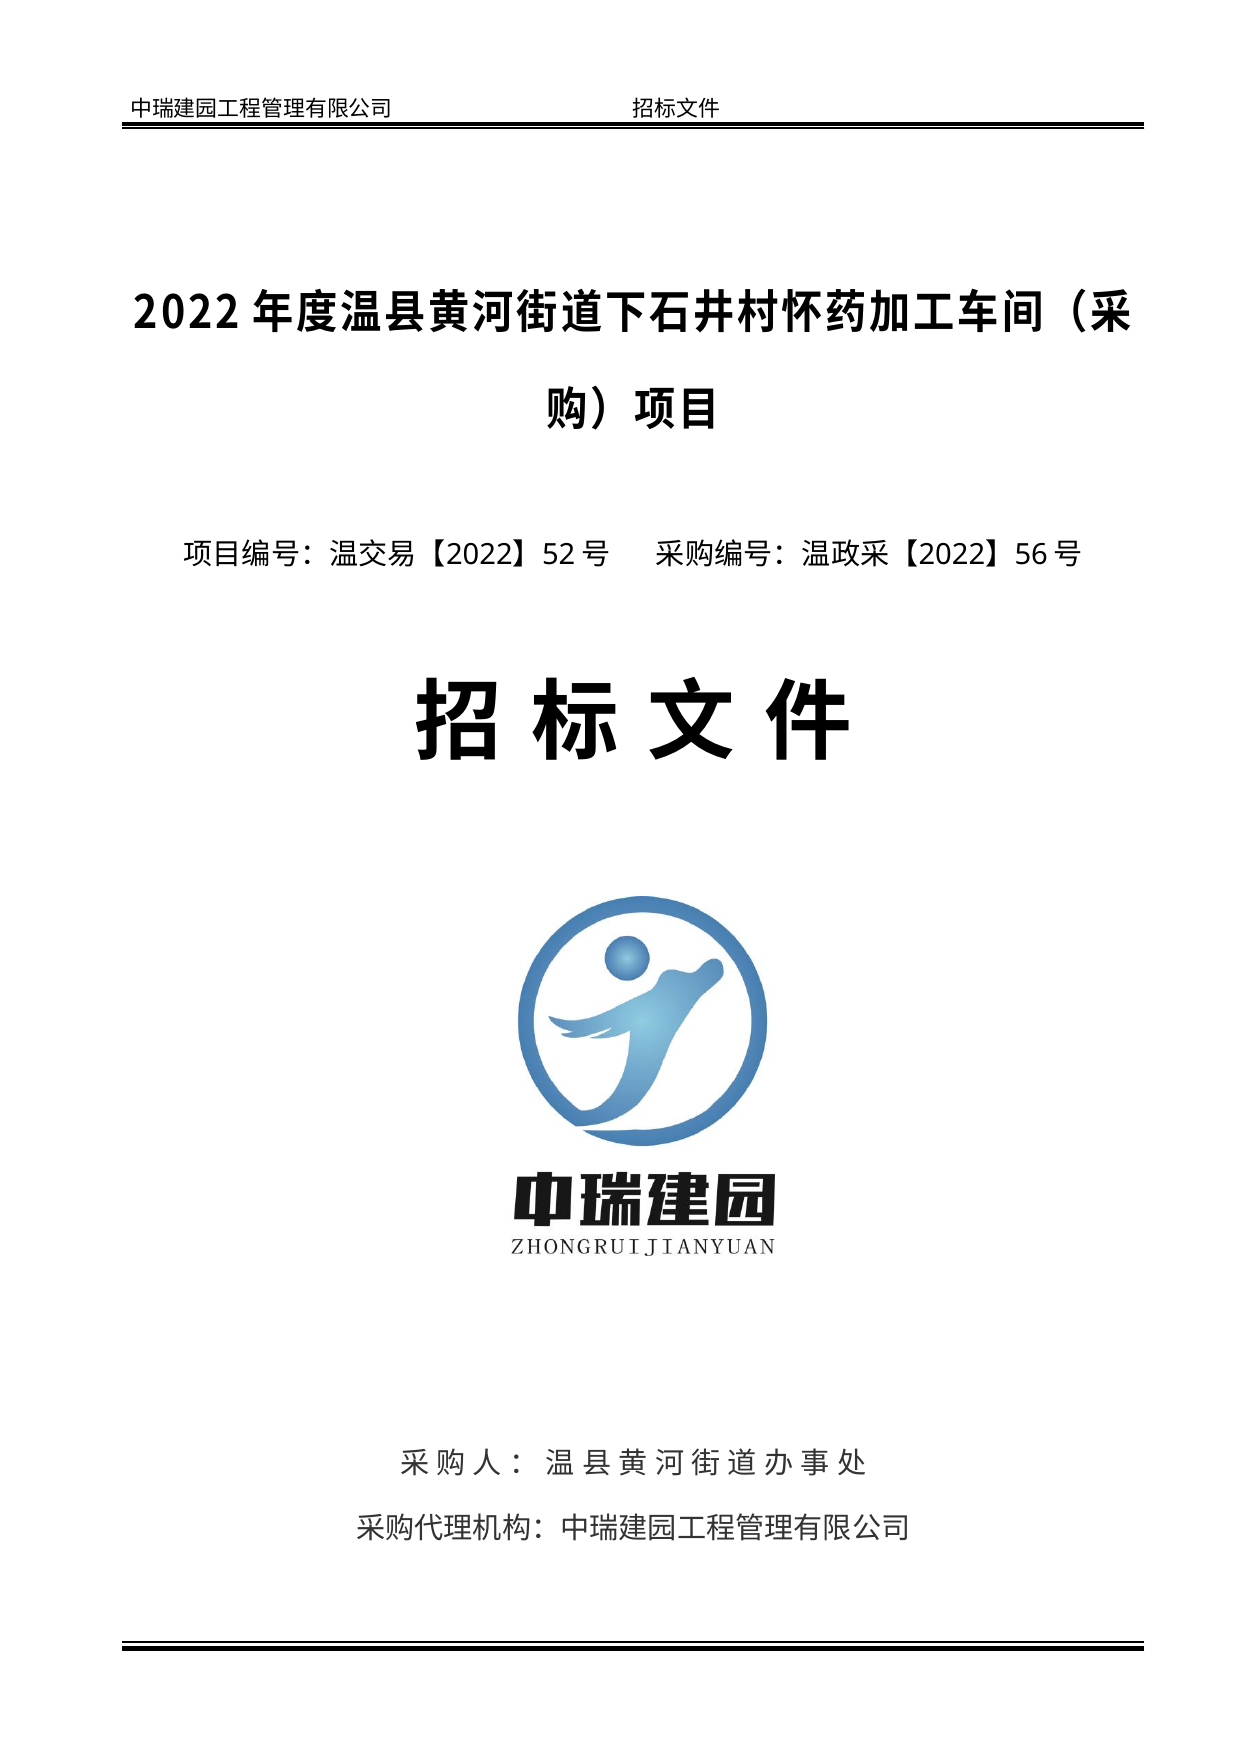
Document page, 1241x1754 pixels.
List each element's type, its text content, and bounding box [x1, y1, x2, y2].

text 项目编号：温交易【2022】52号 采购编号：温政采【2022】56号 [130, 519, 1136, 584]
text 2022年度温县黄河街道下石井村怀药加工车间（采购）项目 [130, 259, 1136, 454]
text 招标文件 [130, 649, 1136, 779]
text 采购代理机构：中瑞建园工程管理有限公司 [130, 1493, 1136, 1558]
text 采购人：温县黄河街道办事处 [130, 1428, 1136, 1493]
picture [510, 896, 775, 1256]
